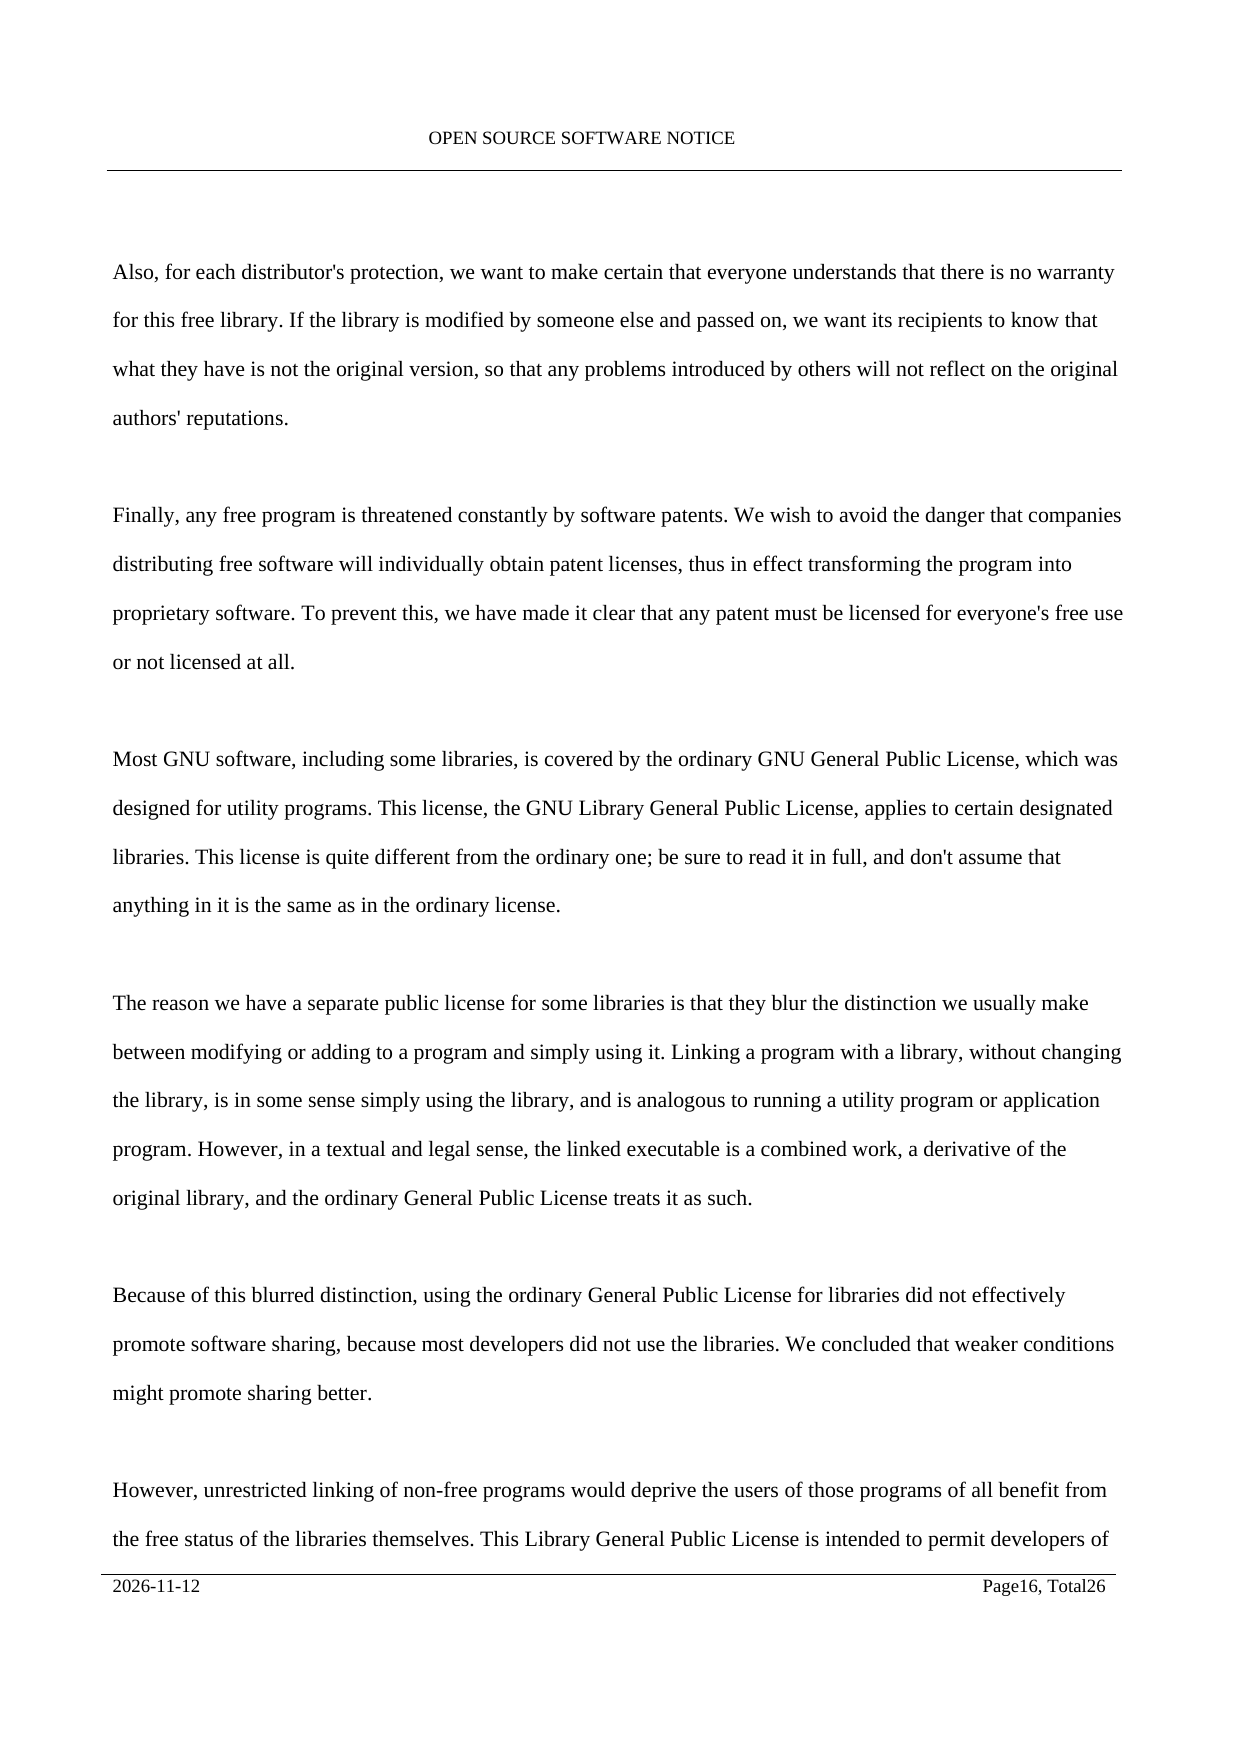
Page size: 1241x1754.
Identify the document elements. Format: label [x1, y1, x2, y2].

text [112, 206, 1128, 1555]
